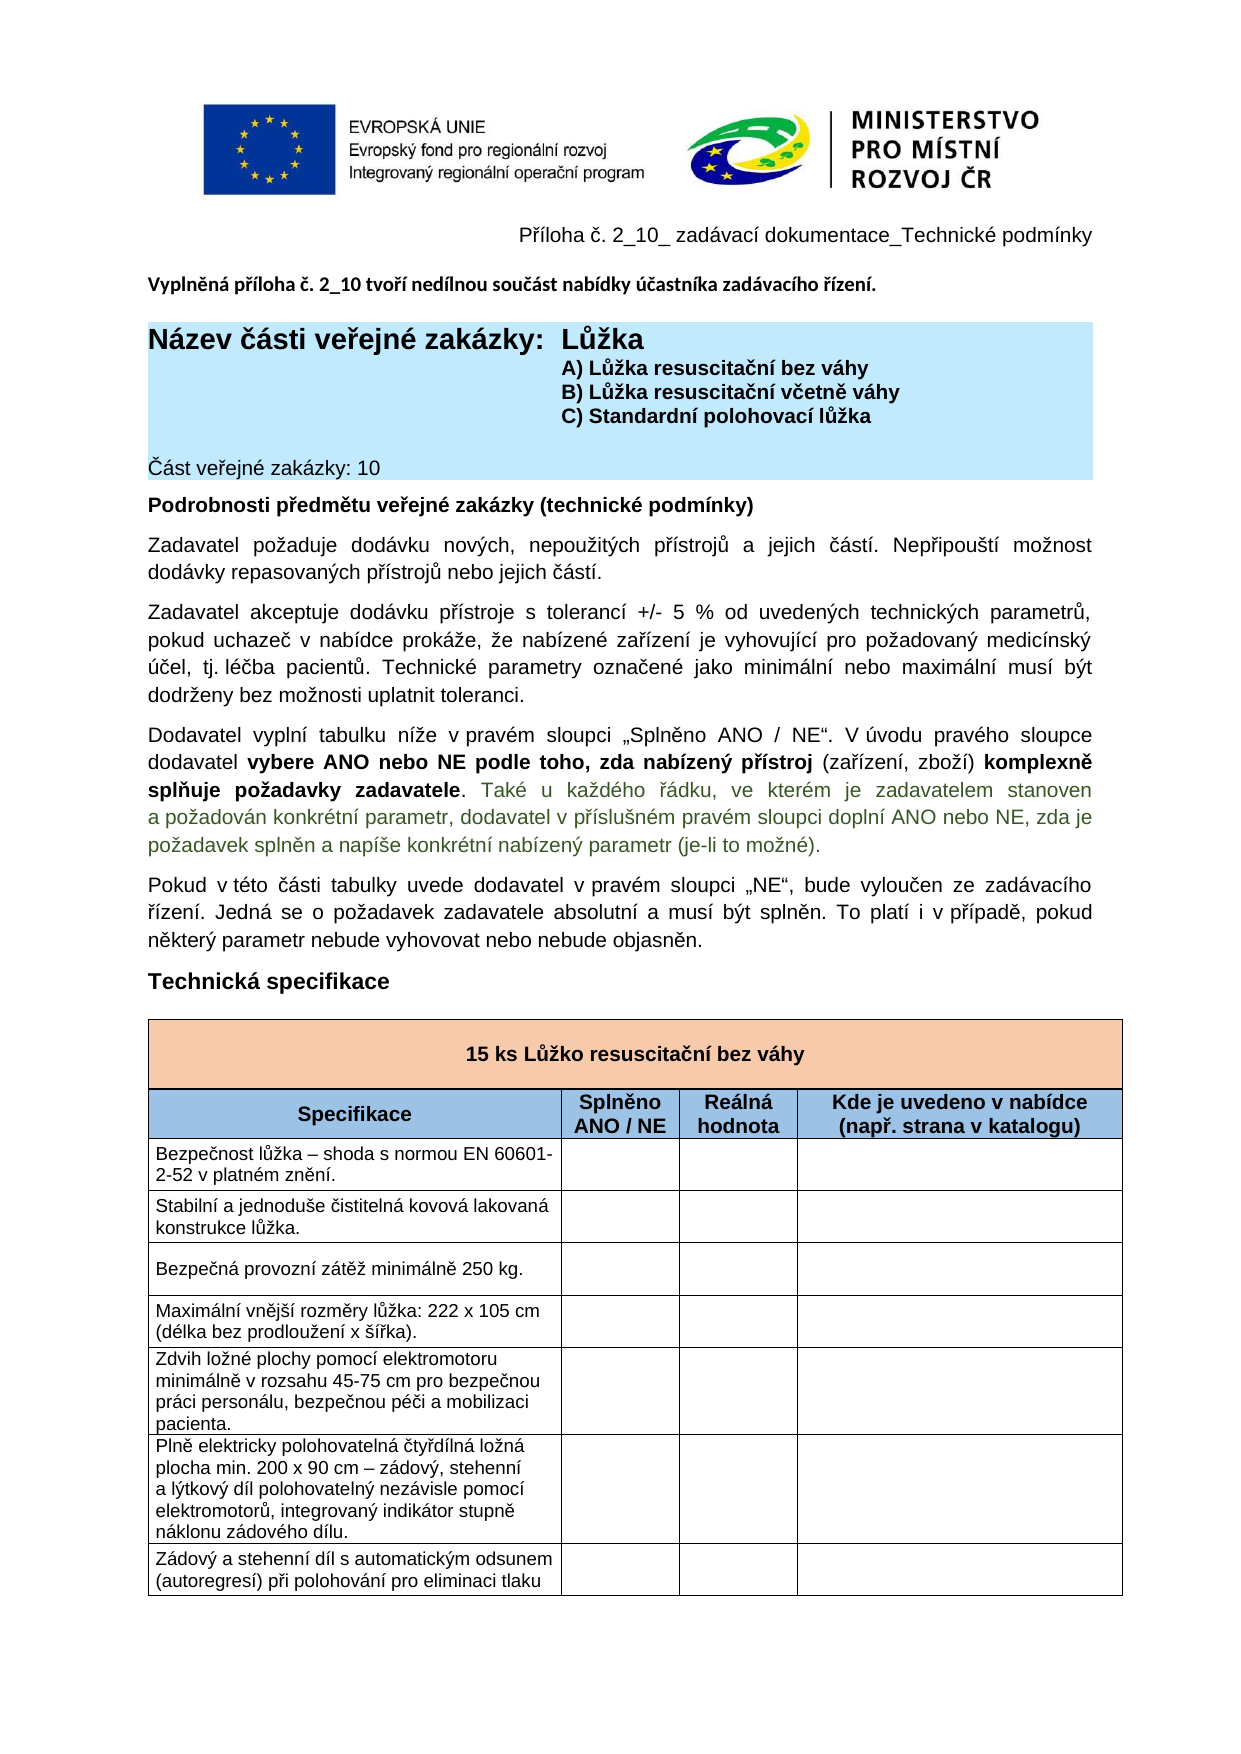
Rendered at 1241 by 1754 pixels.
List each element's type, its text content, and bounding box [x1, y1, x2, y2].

text Název části veřejné zakázky: Lůžka [148, 322, 1093, 356]
text Zadavatel akceptuje dodávku přístroje s tolerancí +/- 5 % od uvedených technických parametrů, pokud uchazeč v nabídce prokáže, že nabízené zařízení je vyhovující pro požadovaný medicínský účel, tj. léčba pacientů. Technické parametry označené jako minimální nebo maximální musí být dodrženy bez možnosti uplatnit toleranci. [148, 600, 1093, 707]
table_header Splněno ANO / NE [562, 1090, 679, 1138]
table_cell [562, 1435, 679, 1543]
table_cell [562, 1544, 679, 1595]
text Část veřejné zakázky: 10 [148, 456, 1093, 480]
table_cell [562, 1296, 679, 1347]
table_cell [149, 1544, 561, 1595]
table_cell [680, 1544, 797, 1595]
table_cell [562, 1348, 679, 1434]
table_cell Zdvih ložné plochy pomocí elektromotoru minimálně v rozsahu 45-75 cm pro bezpečnou práci personálu, bezpečnou péči a mobilizaci pacienta. [149, 1348, 561, 1434]
table_cell [562, 1191, 679, 1242]
text Zadavatel požaduje dodávku nových, nepoužitých přístrojů a jejich částí. Nepřipouští možnost dodávky repasovaných přístrojů nebo jejich částí. [148, 533, 1093, 584]
table_cell [798, 1191, 1122, 1242]
table_cell Bezpečnost lůžka – shoda s normou EN 60601-2-52 v platném znění. [149, 1139, 561, 1190]
text Pokud v této části tabulky uvede dodavatel v pravém sloupci „NE“, bude vyloučen ze zadávacího řízení. Jedná se o požadavek zadavatele absolutní a musí být splněn. To platí i v případě, pokud některý parametr nebude vyhovovat nebo nebude objasněn. [148, 873, 1093, 952]
table_header Specifikace [149, 1090, 561, 1138]
table_cell [798, 1243, 1122, 1294]
text A) Lůžka resuscitační bez váhy [148, 356, 1093, 379]
table_cell [680, 1191, 797, 1242]
table_cell [798, 1435, 1122, 1543]
text Podrobnosti předmětu veřejné zakázky (technické podmínky) [148, 493, 1093, 517]
table_cell [680, 1296, 797, 1347]
table_cell [798, 1544, 1122, 1595]
table_cell [680, 1435, 797, 1543]
text B) Lůžka resuscitační včetně váhy [148, 379, 1093, 403]
table_cell Stabilní a jednoduše čistitelná kovová lakovaná konstrukce lůžka. [149, 1191, 561, 1242]
text Dodavatel vyplní tabulku níže v pravém sloupci „Splněno ANO / NE“. V úvodu pravého sloupce dodavatel vybere ANO nebo NE podle toho, zda nabízený přístroj (zařízení, zboží) komplexně splňuje požadavky zadavatele. Také u každého řádku, ve kterém je zadavatelem stanoven a požadován konkrétní parametr, dodavatel v příslušném pravém sloupci doplní ANO nebo NE, zda je požadavek splněn a napíše konkrétní nabízený parametr (je-li to možné). [148, 723, 1093, 857]
text Příloha č. 2_10_ zadávací dokumentace_Technické podmínky [148, 223, 1093, 247]
table_cell [562, 1243, 679, 1294]
table_cell [798, 1348, 1122, 1434]
table_cell [562, 1139, 679, 1190]
table_cell [798, 1296, 1122, 1347]
text C) Standardní polohovací lůžka [148, 403, 1093, 427]
table_cell Plně elektricky polohovatelná čtyřdílná ložná plocha min. 200 x 90 cm – zádový, stehenní a lýtkový díl polohovatelný nezávisle pomocí elektromotorů, integrovaný indikátor stupně náklonu zádového dílu. [149, 1435, 561, 1543]
table_cell [680, 1139, 797, 1190]
text Vyplněná příloha č. 2_10 tvoří nedílnou součást nabídky účastníka zadávacího řízení. [148, 272, 1093, 297]
table_cell [680, 1243, 797, 1294]
text Technická specifikace [148, 968, 1093, 994]
table_header 15 ks Lůžko resuscitační bez váhy [149, 1020, 1122, 1088]
table_header Reálná hodnota [680, 1090, 797, 1138]
table_cell [680, 1348, 797, 1434]
table_header Kde je uvedeno v nabídce (např. strana v katalogu) [798, 1090, 1122, 1138]
table_cell [798, 1139, 1122, 1190]
table_cell Bezpečná provozní zátěž minimálně 250 kg. [149, 1243, 561, 1294]
table_cell Maximální vnější rozměry lůžka: 222 x 105 cm (délka bez prodloužení x šířka). [149, 1296, 561, 1347]
